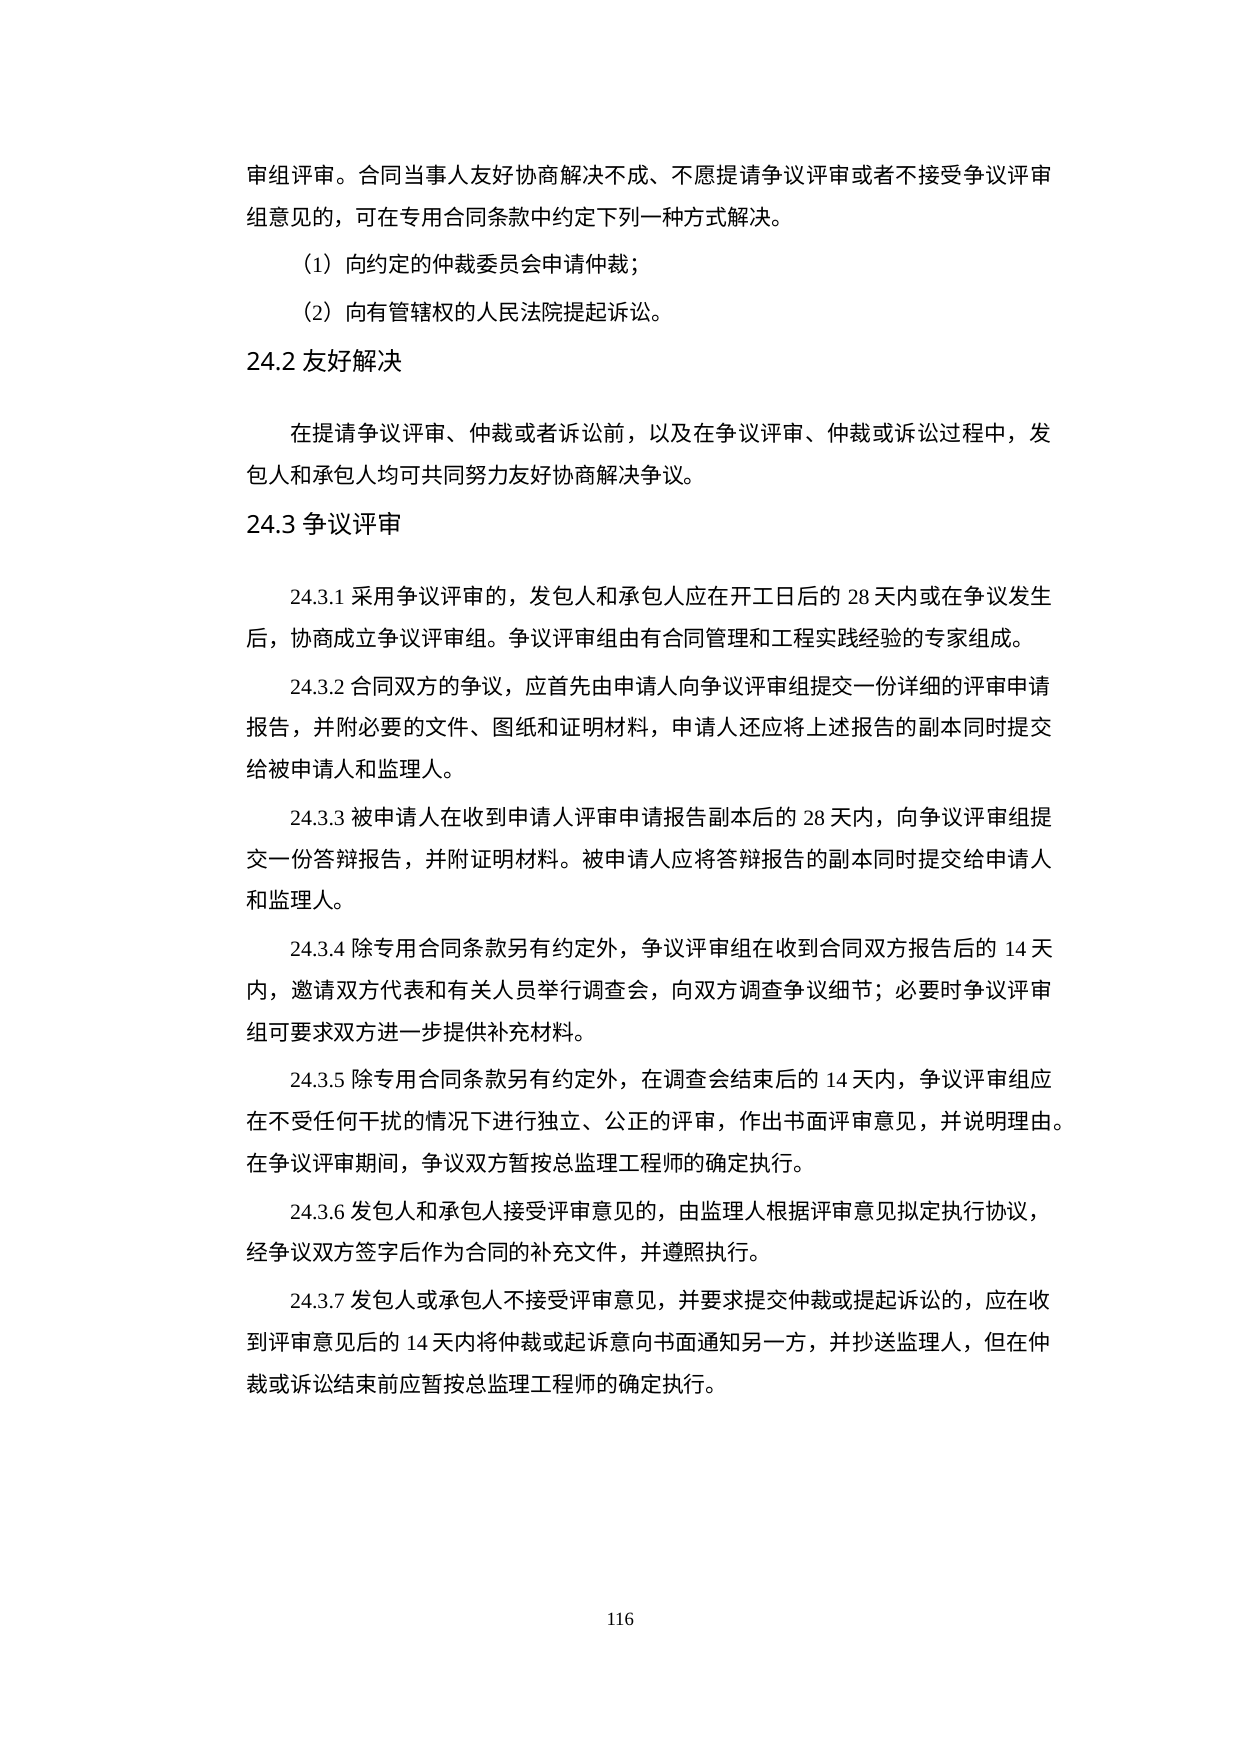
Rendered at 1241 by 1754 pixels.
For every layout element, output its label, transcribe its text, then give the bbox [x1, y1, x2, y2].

text （1）向约定的仲裁委员会申请仲裁； [246, 239, 1053, 281]
text 24.3.4 除专用合同条款另有约定外，争议评审组在收到合同双方报告后的14天内，邀请双方代表和有关人员举行调查会，向双方调查争议细节；必要时争议评审组可要求双方进一步提供补充材料。 [246, 923, 1053, 1048]
text 24.3.2 合同双方的争议，应首先由申请人向争议评审组提交一份详细的评审申请报告，并附必要的文件、图纸和证明材料，申请人还应将上述报告的副本同时提交给被申请人和监理人。 [246, 661, 1053, 786]
text 24.3.7 发包人或承包人不接受评审意见，并要求提交仲裁或提起诉讼的，应在收到评审意见后的14天内将仲裁或起诉意向书面通知另一方，并抄送监理人，但在仲裁或诉讼结束前应暂按总监理工程师的确定执行。 [246, 1275, 1053, 1400]
text 24.3 争议评审 [246, 504, 1053, 541]
text 在提请争议评审、仲裁或者诉讼前，以及在争议评审、仲裁或诉讼过程中，发包人和承包人均可共同努力友好协商解决争议。 [246, 408, 1053, 492]
text 24.3.6 发包人和承包人接受评审意见的，由监理人根据评审意见拟定执行协议，经争议双方签字后作为合同的补充文件，并遵照执行。 [246, 1186, 1053, 1269]
text 24.2 友好解决 [246, 342, 1053, 378]
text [246, 150, 1053, 233]
text 24.3.1 采用争议评审的，发包人和承包人应在开工日后的28天内或在争议发生后，协商成立争议评审组。争议评审组由有合同管理和工程实践经验的专家组成。 [246, 571, 1053, 654]
text （2）向有管辖权的人民法院提起诉讼。 [246, 287, 1053, 329]
text 24.3.5 除专用合同条款另有约定外，在调查会结束后的14天内，争议评审组应在不受任何干扰的情况下进行独立、公正的评审，作出书面评审意见，并说明理由。在争议评审期间，争议双方暂按总监理工程师的确定执行。 [246, 1054, 1053, 1179]
text 24.3.3 被申请人在收到申请人评审申请报告副本后的28天内，向争议评审组提交一份答辩报告，并附证明材料。被申请人应将答辩报告的副本同时提交给申请人和监理人。 [246, 792, 1053, 917]
